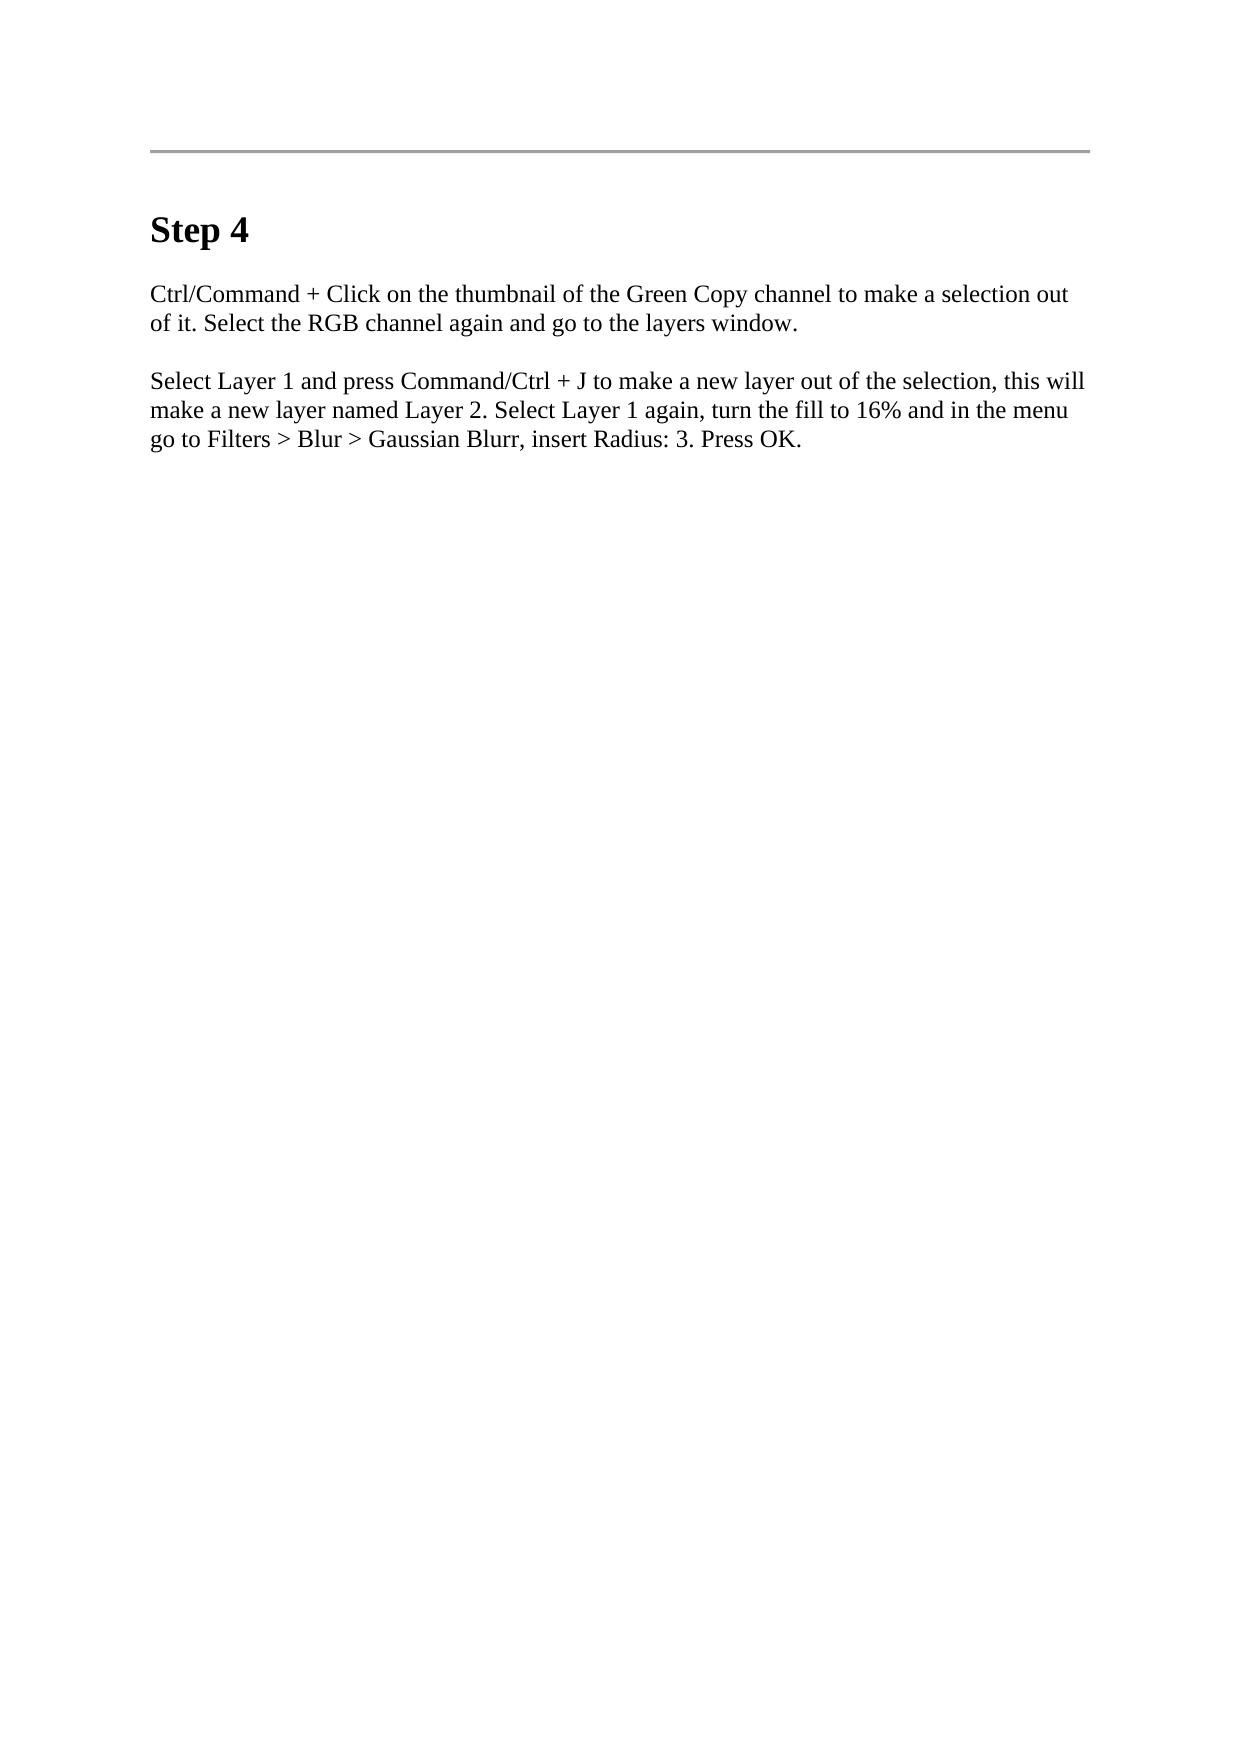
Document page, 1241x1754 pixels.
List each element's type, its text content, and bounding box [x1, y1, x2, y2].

text Ctrl/Command + Click on the thumbnail of the Green Copy channel to make a selection out of it. Select the RGB channel again and go to the layers window. [150, 279, 1090, 337]
text Step 4 [150, 207, 1090, 250]
text Select Layer 1 and press Command/Ctrl + J to make a new layer out of the selection, this will make a new layer named Layer 2. Select Layer 1 again, turn the fill to 16% and in the menu go to Filters > Blur > Gaussian Blurr, insert Radius: 3. Press OK. [150, 366, 1090, 452]
